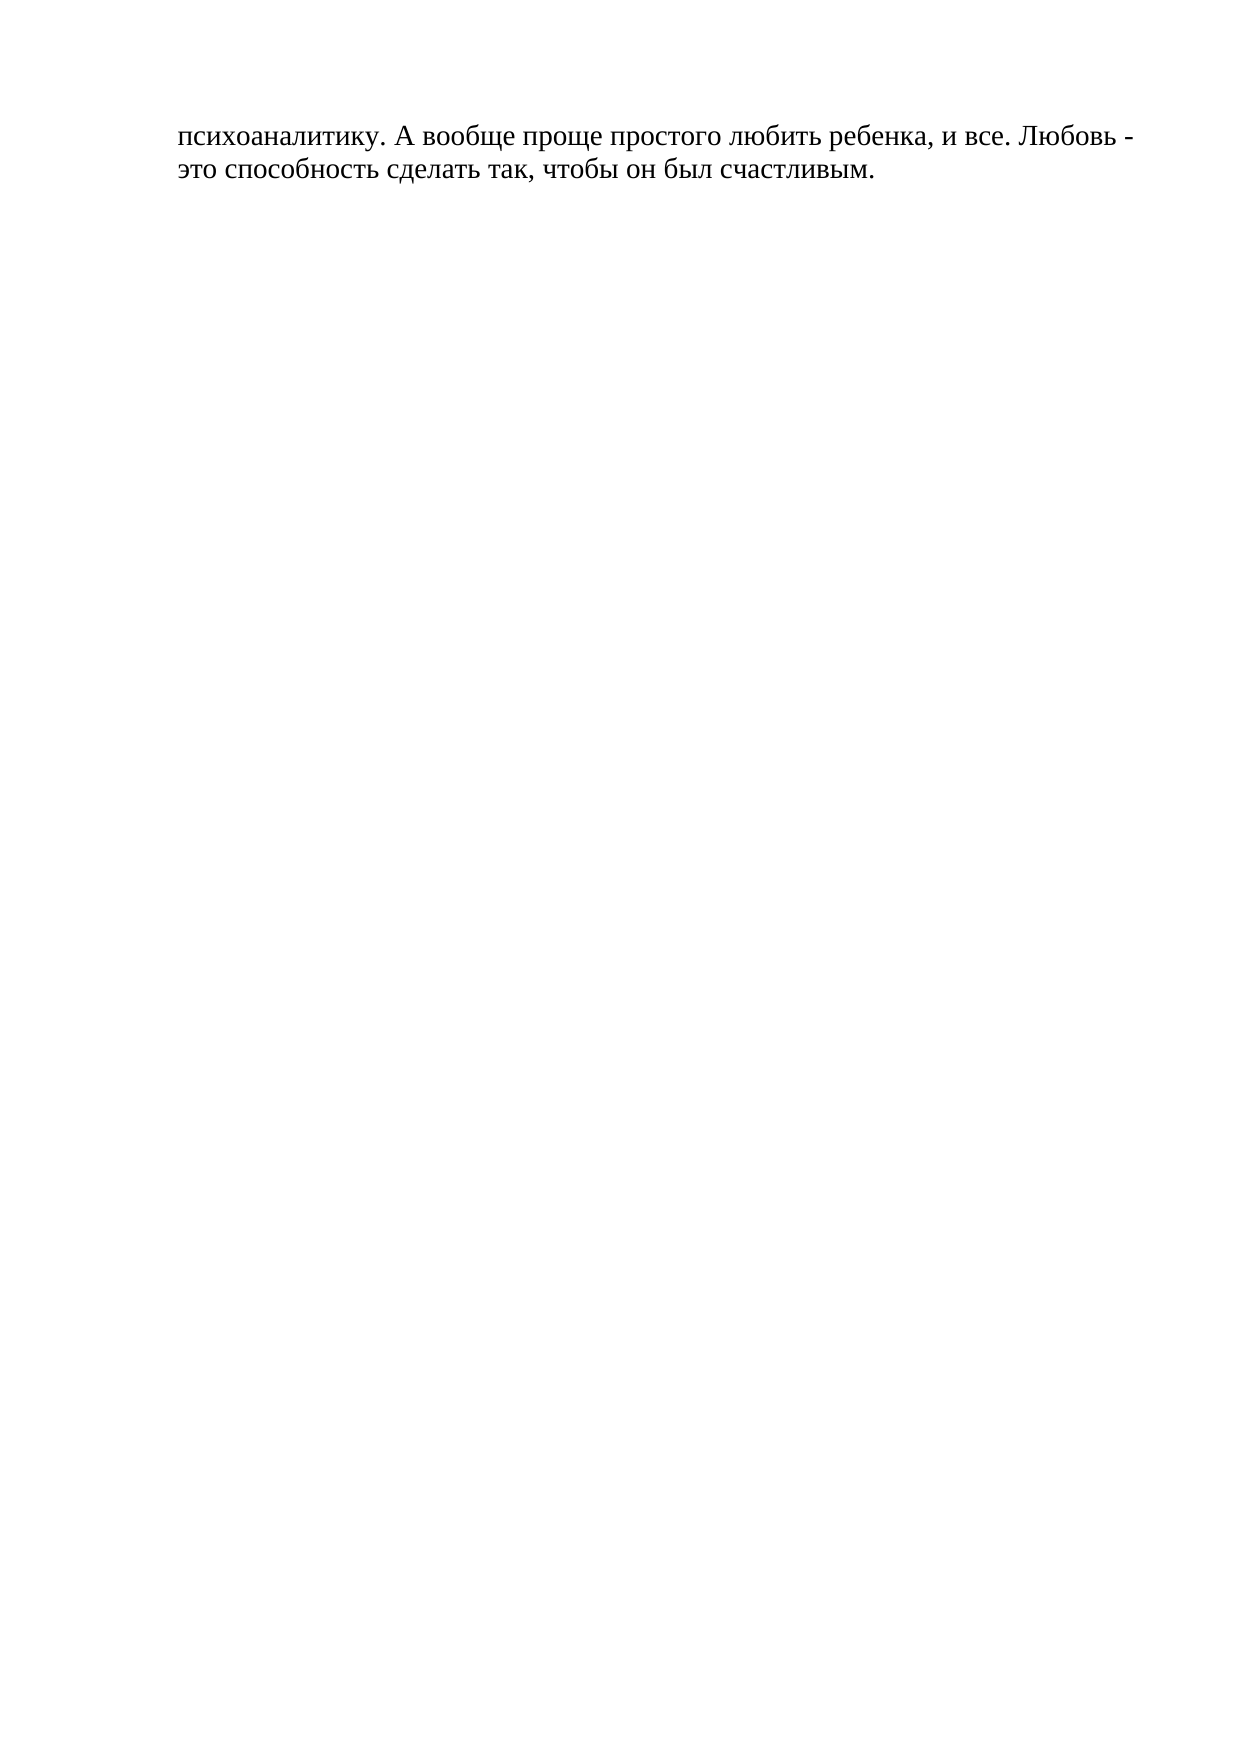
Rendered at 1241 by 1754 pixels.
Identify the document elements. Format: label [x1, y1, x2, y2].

text [177, 118, 1152, 185]
